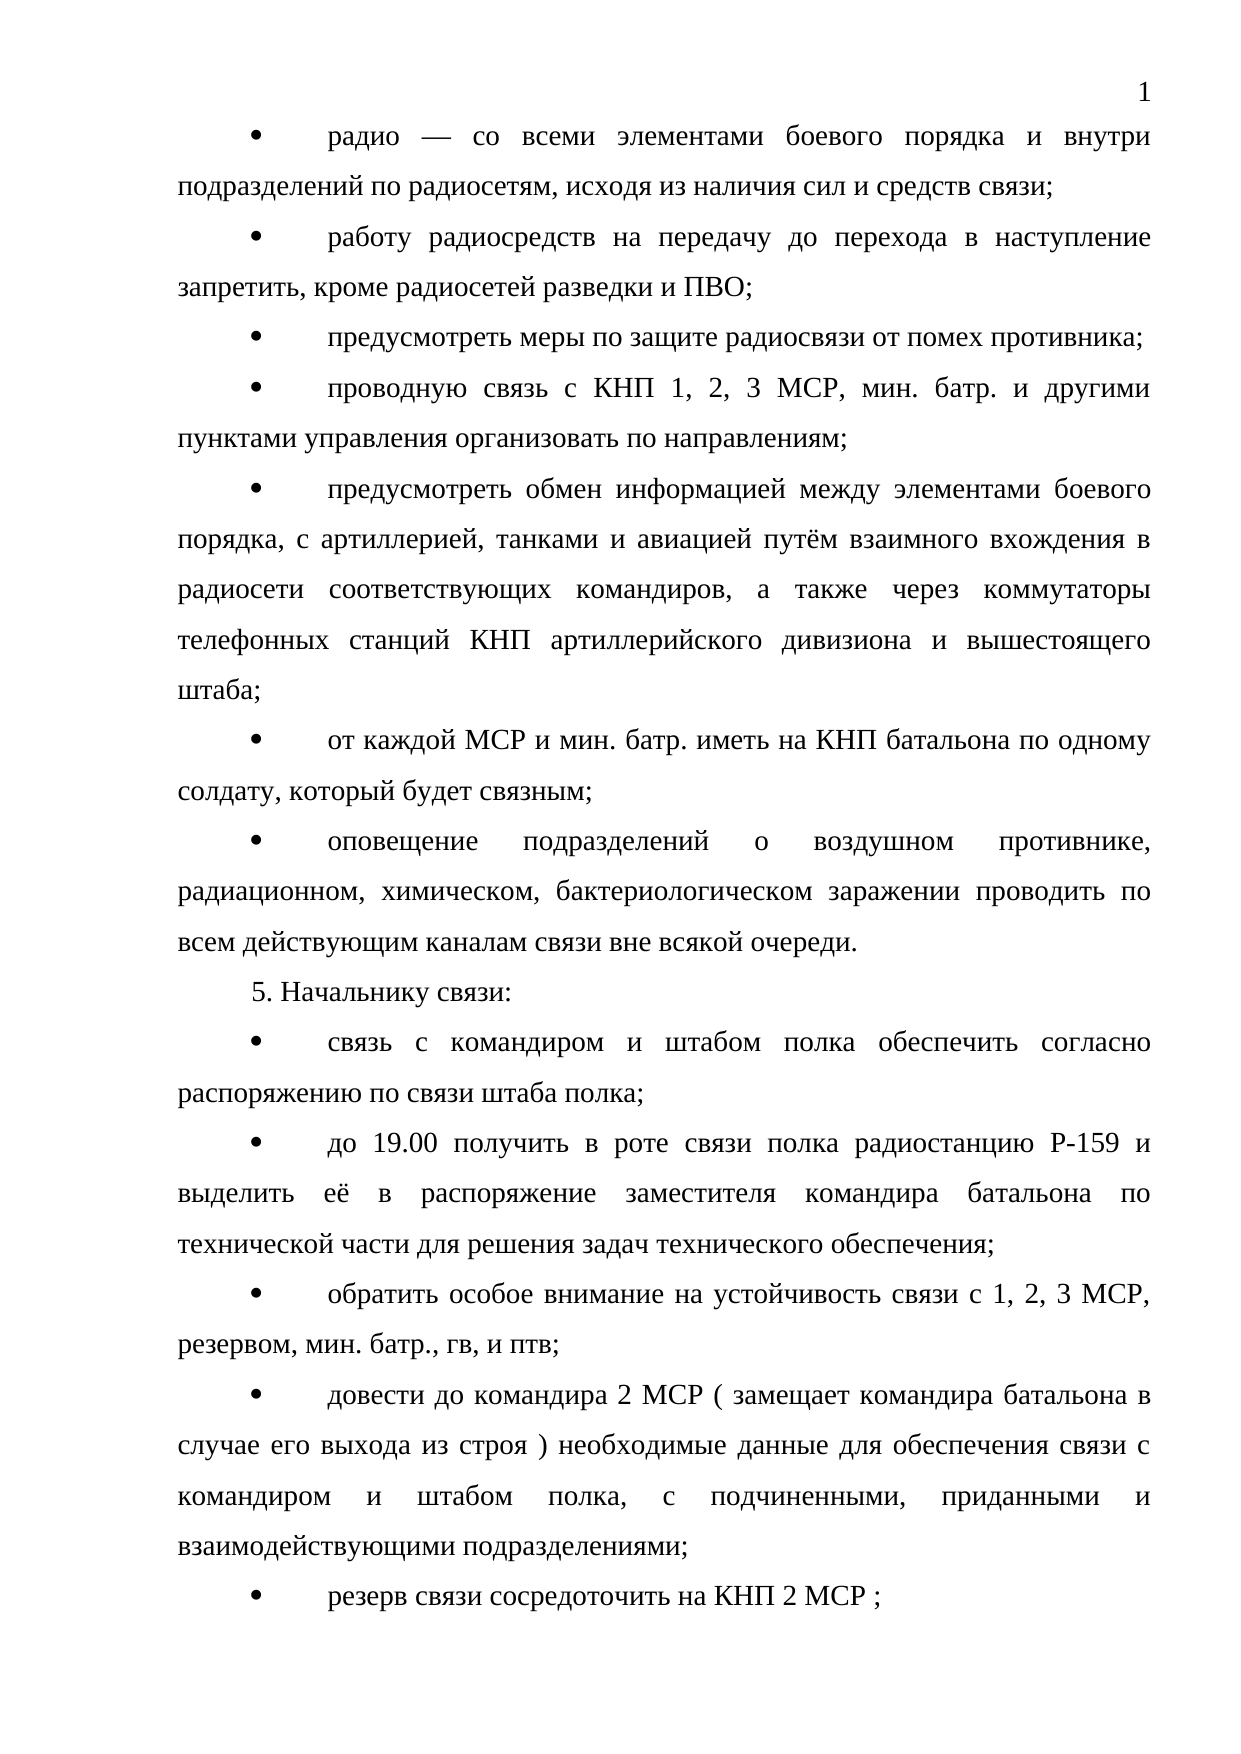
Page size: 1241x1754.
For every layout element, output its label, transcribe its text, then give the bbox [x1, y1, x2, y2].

list предусмотреть меры по защите радиосвязи от помех противника; [177, 319, 1152, 353]
list до 19.00 получить в роте связи полка радиостанцию Р-159 и выделить её в распоряжение заместителя командира батальона по технической части для решения задач технического обеспечения; [177, 1125, 1152, 1259]
list от каждой МСР и мин. батр. иметь на КНП батальона по одному солдату, который будет связным; [177, 722, 1152, 806]
list проводную связь с КНП 1, 2, 3 МСР, мин. батр. и другими пунктами управления организовать по направлениям; [177, 370, 1152, 454]
list работу радиосредств на передачу до перехода в наступление запретить, кроме радиосетей разведки и ПВО; [177, 219, 1152, 303]
list обратить особое внимание на устойчивость связи с 1, 2, 3 МСР, резервом, мин. батр., гв, и птв; [177, 1276, 1152, 1360]
list резерв связи сосредоточить на КНП 2 МСР ; [177, 1578, 1152, 1612]
list связь с командиром и штабом полка обеспечить согласно распоряжению по связи штаба полка; [177, 1024, 1152, 1108]
list довести до командира 2 МСР ( замещает командира батальона в случае его выхода из строя ) необходимые данные для обеспечения связи с командиром и штабом полка, с подчиненными, приданными и взаимодействующими подразделениями; [177, 1377, 1152, 1562]
list оповещение подразделений о воздушном противнике, радиационном, химическом, бактериологическом заражении проводить по всем действующим каналам связи вне всякой очереди. [177, 823, 1152, 957]
list предусмотреть обмен информацией между элементами боевого порядка, с артиллерией, танками и авиацией путём взаимного вхождения в радиосети соответствующих командиров, а также через коммутаторы телефонных станций КНП артиллерийского дивизиона и вышестоящего штаба; [177, 471, 1152, 706]
list радио — со всеми элементами боевого порядка и внутри подразделений по радиосетям, исходя из наличия сил и средств связи; [177, 118, 1152, 202]
list 5. Начальнику связи: [177, 974, 1152, 1008]
